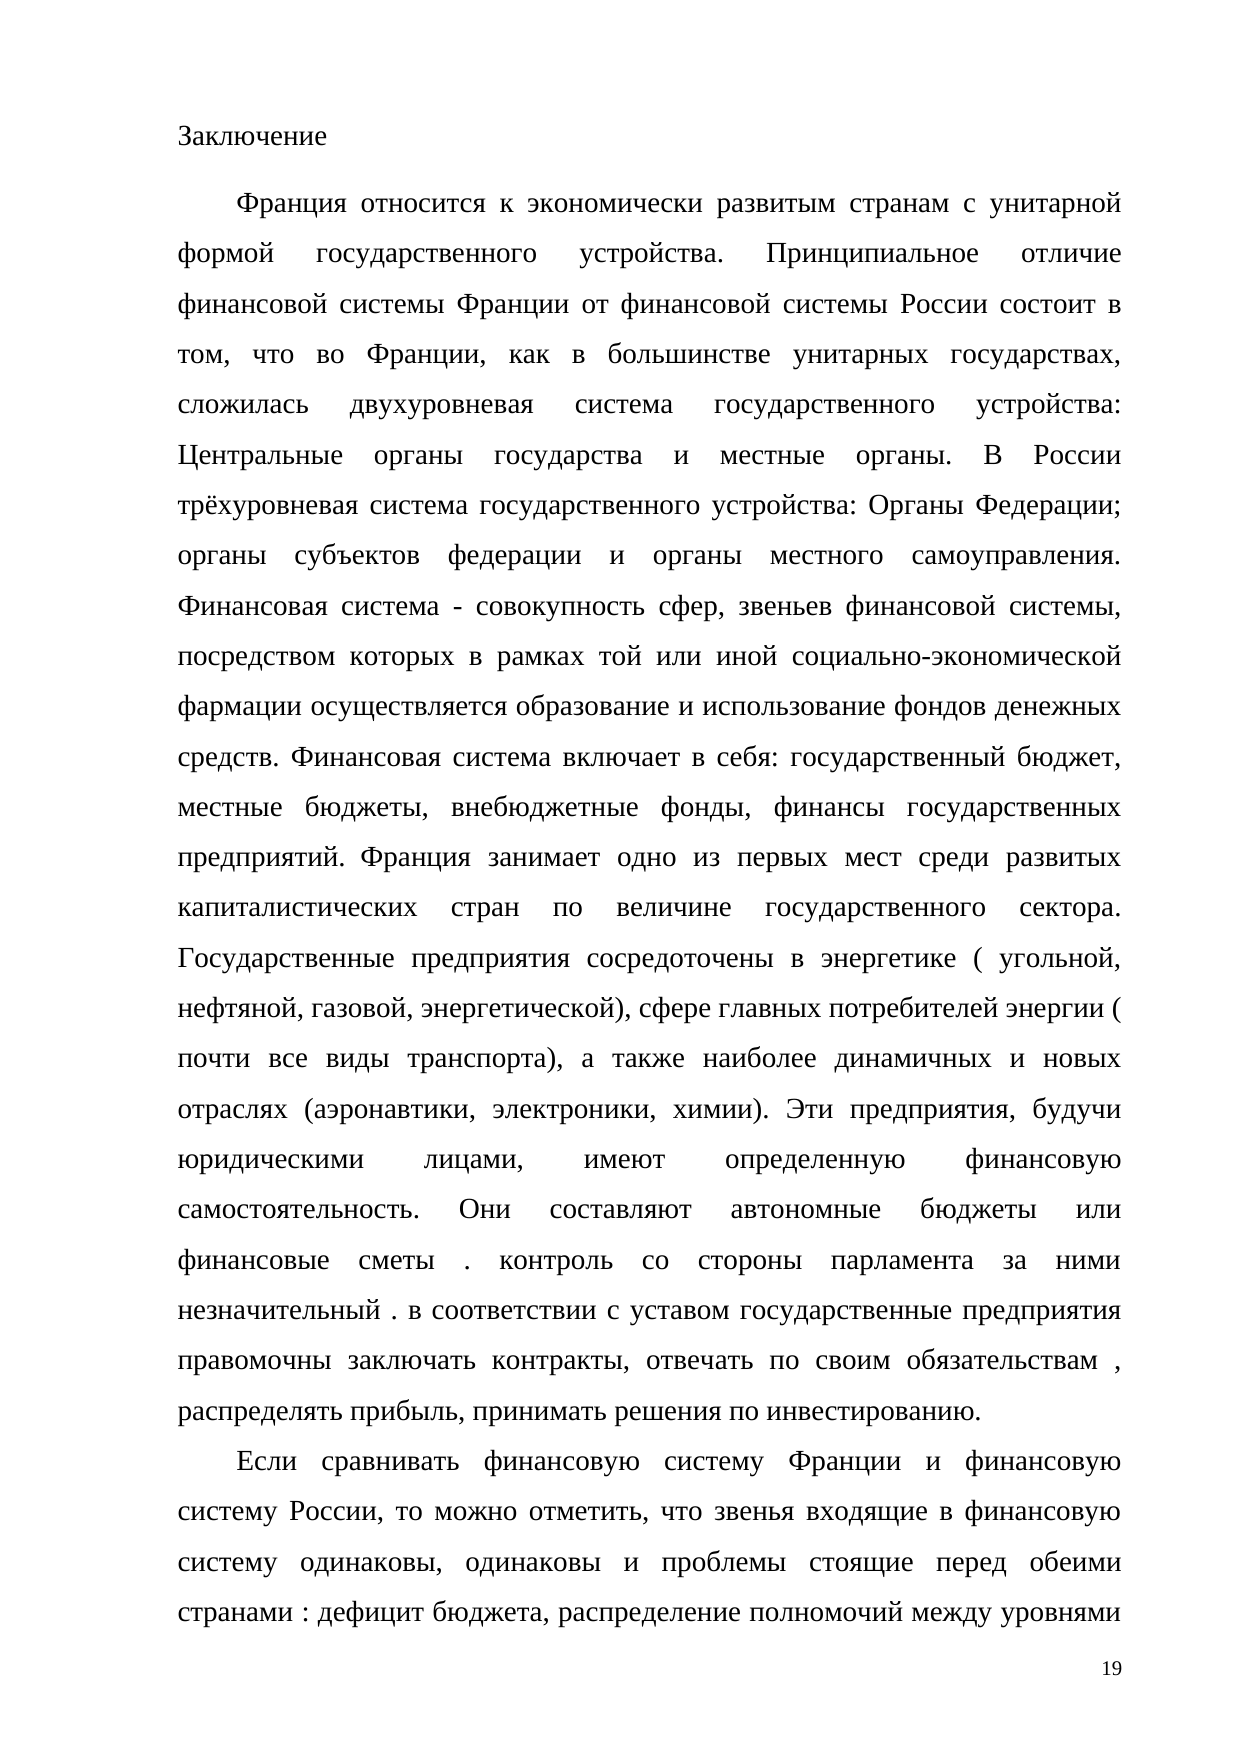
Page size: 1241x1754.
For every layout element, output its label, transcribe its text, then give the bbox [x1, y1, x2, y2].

text Заключение [177, 118, 1122, 152]
text Франция относится к экономически развитым странам с унитарной формой государственного устройства. Принципиальное отличие финансовой системы Франции от финансовой системы России состоит в том, что во Франции, как в большинстве унитарных государствах, сложилась двухуровневая система государственного устройства: Центральные органы государства и местные органы. В России трёхуровневая система государственного устройства: Органы Федерации; органы субъектов федерации и органы местного самоуправления. Финансовая система - совокупность сфер, звеньев финансовой системы, посредством которых в рамках той или иной социально-экономической фармации осуществляется образование и использование фондов денежных средств. Финансовая система включает в себя: государственный бюджет, местные бюджеты, внебюджетные фонды, финансы государственных предприятий. Франция занимает одно из первых мест среди развитых капиталистических стран по величине государственного сектора. Государственные предприятия сосредоточены в энергетике ( угольной, нефтяной, газовой, энергетической), сфере главных потребителей энергии ( почти все виды транспорта), а также наиболее динамичных и новых отраслях (аэронавтики, электроники, химии). Эти предприятия, будучи юридическими лицами, имеют определенную финансовую самостоятельность. Они составляют автономные бюджеты или финансовые сметы . контроль со стороны парламента за ними незначительный . в соответствии с уставом государственные предприятия правомочны заключать контракты, отвечать по своим обязательствам , распределять прибыль, принимать решения по инвестированию. [177, 185, 1122, 1426]
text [177, 1443, 1122, 1627]
